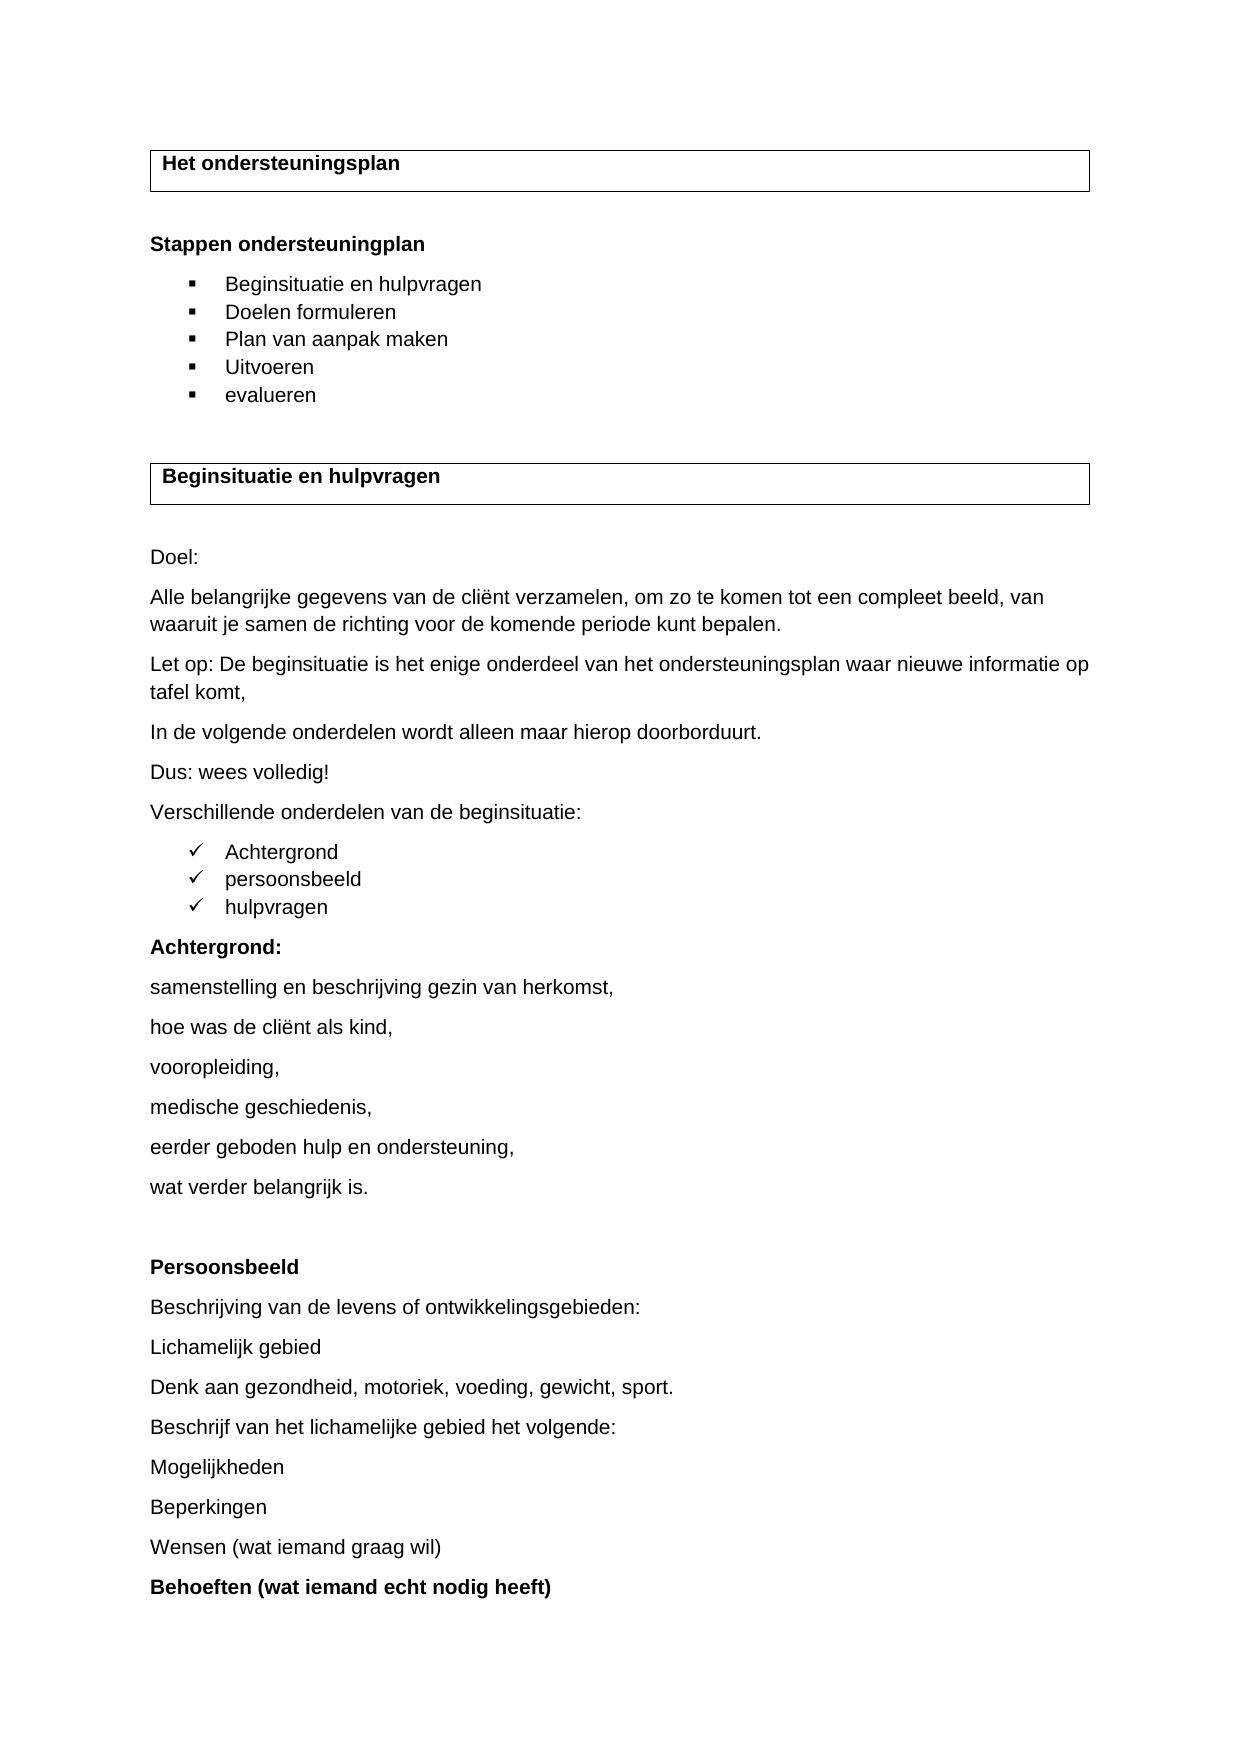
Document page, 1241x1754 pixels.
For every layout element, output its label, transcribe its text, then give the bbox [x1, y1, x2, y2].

list Uitvoeren [187, 355, 1090, 379]
table_header Beginsituatie en hulpvragen [151, 464, 1089, 504]
text Wensen (wat iemand graag wil) [150, 1535, 1090, 1559]
text Doel: [150, 545, 1090, 569]
text Alle belangrijke gegevens van de cliënt verzamelen, om zo te komen tot een compleet beeld, van waaruit je samen de richting voor de komende periode kunt bepalen. [150, 585, 1090, 636]
text Beschrijf van het lichamelijke gebied het volgende: [150, 1415, 1090, 1439]
list persoonsbeeld [187, 867, 1090, 891]
text medische geschiedenis, [150, 1095, 1090, 1119]
text eerder geboden hulp en ondersteuning, [150, 1135, 1090, 1159]
text Behoeften (wat iemand echt nodig heeft) [150, 1575, 1090, 1599]
text vooropleiding, [150, 1055, 1090, 1079]
list evalueren [187, 382, 1090, 407]
text Beperkingen [150, 1495, 1090, 1519]
text Dus: wees volledig! [150, 760, 1090, 784]
text Verschillende onderdelen van de beginsituatie: [150, 800, 1090, 824]
text wat verder belangrijk is. [150, 1175, 1090, 1199]
text Denk aan gezondheid, motoriek, voeding, gewicht, sport. [150, 1375, 1090, 1399]
list Beginsituatie en hulpvragen [187, 272, 1090, 296]
text Stappen ondersteuningplan [150, 232, 1090, 256]
text Beschrijving van de levens of ontwikkelingsgebieden: [150, 1295, 1090, 1319]
list Achtergrond [187, 840, 1090, 864]
text hoe was de cliënt als kind, [150, 1015, 1090, 1039]
list hulpvragen [187, 895, 1090, 919]
list Plan van aanpak maken [187, 327, 1090, 351]
text Lichamelijk gebied [150, 1335, 1090, 1359]
table_header Het ondersteuningsplan [151, 151, 1089, 191]
text samenstelling en beschrijving gezin van herkomst, [150, 975, 1090, 999]
text Achtergrond: [150, 935, 1090, 959]
text Let op: De beginsituatie is het enige onderdeel van het ondersteuningsplan waar nieuwe informatie op tafel komt, [150, 652, 1090, 704]
text Persoonsbeeld [150, 1255, 1090, 1279]
list Doelen formuleren [187, 300, 1090, 324]
text Mogelijkheden [150, 1455, 1090, 1479]
text In de volgende onderdelen wordt alleen maar hierop doorborduurt. [150, 720, 1090, 744]
